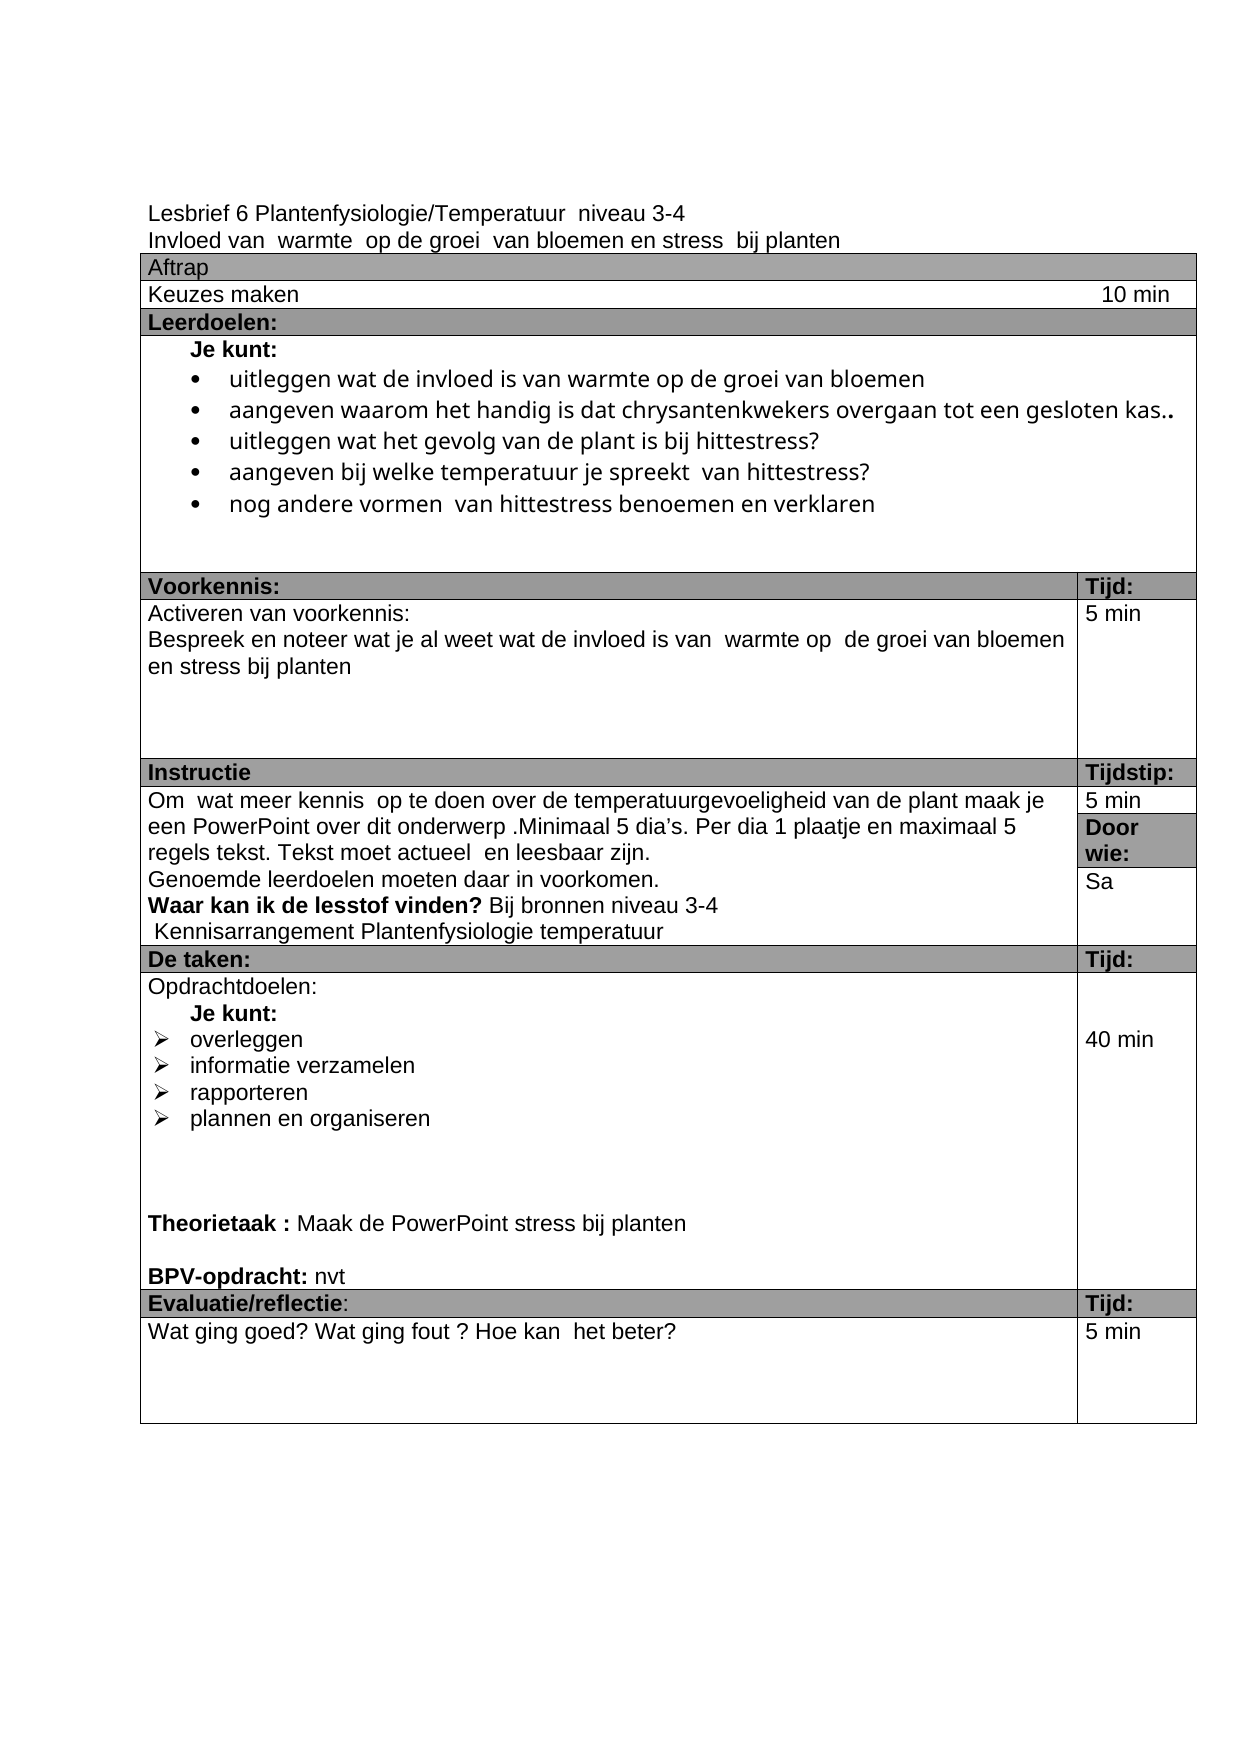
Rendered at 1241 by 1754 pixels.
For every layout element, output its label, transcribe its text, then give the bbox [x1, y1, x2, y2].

table_cell Activeren van voorkennis: Bespreek en noteer wat je al weet wat de invloed is van warmte op de groei van bloemen en stress bij planten [141, 600, 1077, 758]
table_cell Tijd: [1078, 946, 1196, 972]
table_cell 5 min [1078, 600, 1196, 758]
table_cell 5 min [1078, 1318, 1196, 1423]
table_cell Instructie [141, 759, 1077, 786]
table_cell Tijdstip: [1078, 759, 1196, 786]
text Lesbrief 6 Plantenfysiologie/Temperatuur niveau 3-4 [148, 200, 1093, 227]
table_cell Leerdoelen: [141, 309, 1196, 335]
table_cell Tijd: [1078, 573, 1196, 599]
table_cell 5 min [1078, 787, 1196, 813]
table_cell Door wie: [1078, 814, 1196, 867]
table_cell Wat ging goed? Wat ging fout ? Hoe kan het beter? [141, 1318, 1077, 1423]
table_cell Je kunt: uitleggen wat de invloed is van warmte op de groei van bloemen aangeven waarom het handig is dat chrysantenkwekers overgaan tot een gesloten kas.. uitleggen wat het gevolg van de plant is bij hittestress? aangeven bij welke temperatuur je spreekt van hittestress? nog andere vormen van hittestress benoemen en verklaren [141, 336, 1196, 572]
table_cell Om wat meer kennis op te doen over de temperatuurgevoeligheid van de plant maak je een PowerPoint over dit onderwerp .Minimaal 5 dia’s. Per dia 1 plaatje en maximaal 5 regels tekst. Tekst moet actueel en leesbaar zijn. Genoemde leerdoelen moeten daar in voorkomen. Waar kan ik de lesstof vinden? Bij bronnen niveau 3-4 Kennisarrangement Plantenfysiologie temperatuur [141, 787, 1077, 945]
table_cell Opdrachtdoelen: Je kunt: overleggen informatie verzamelen rapporteren plannen en organiseren Theorietaak : Maak de PowerPoint stress bij planten BPV-opdracht: nvt [141, 973, 1077, 1289]
table_cell Tijd: [1078, 1290, 1196, 1317]
table_cell De taken: [141, 946, 1077, 972]
table_cell 40 min [1078, 973, 1196, 1289]
table_cell Voorkennis: [141, 573, 1077, 599]
text Invloed van warmte op de groei van bloemen en stress bij planten [148, 227, 1093, 253]
table_cell Evaluatie/reflectie: [141, 1290, 1077, 1317]
table_cell Keuzes maken 10 min [141, 281, 1196, 308]
table_cell Sa [1078, 868, 1196, 945]
table_header Aftrap [141, 254, 1196, 280]
